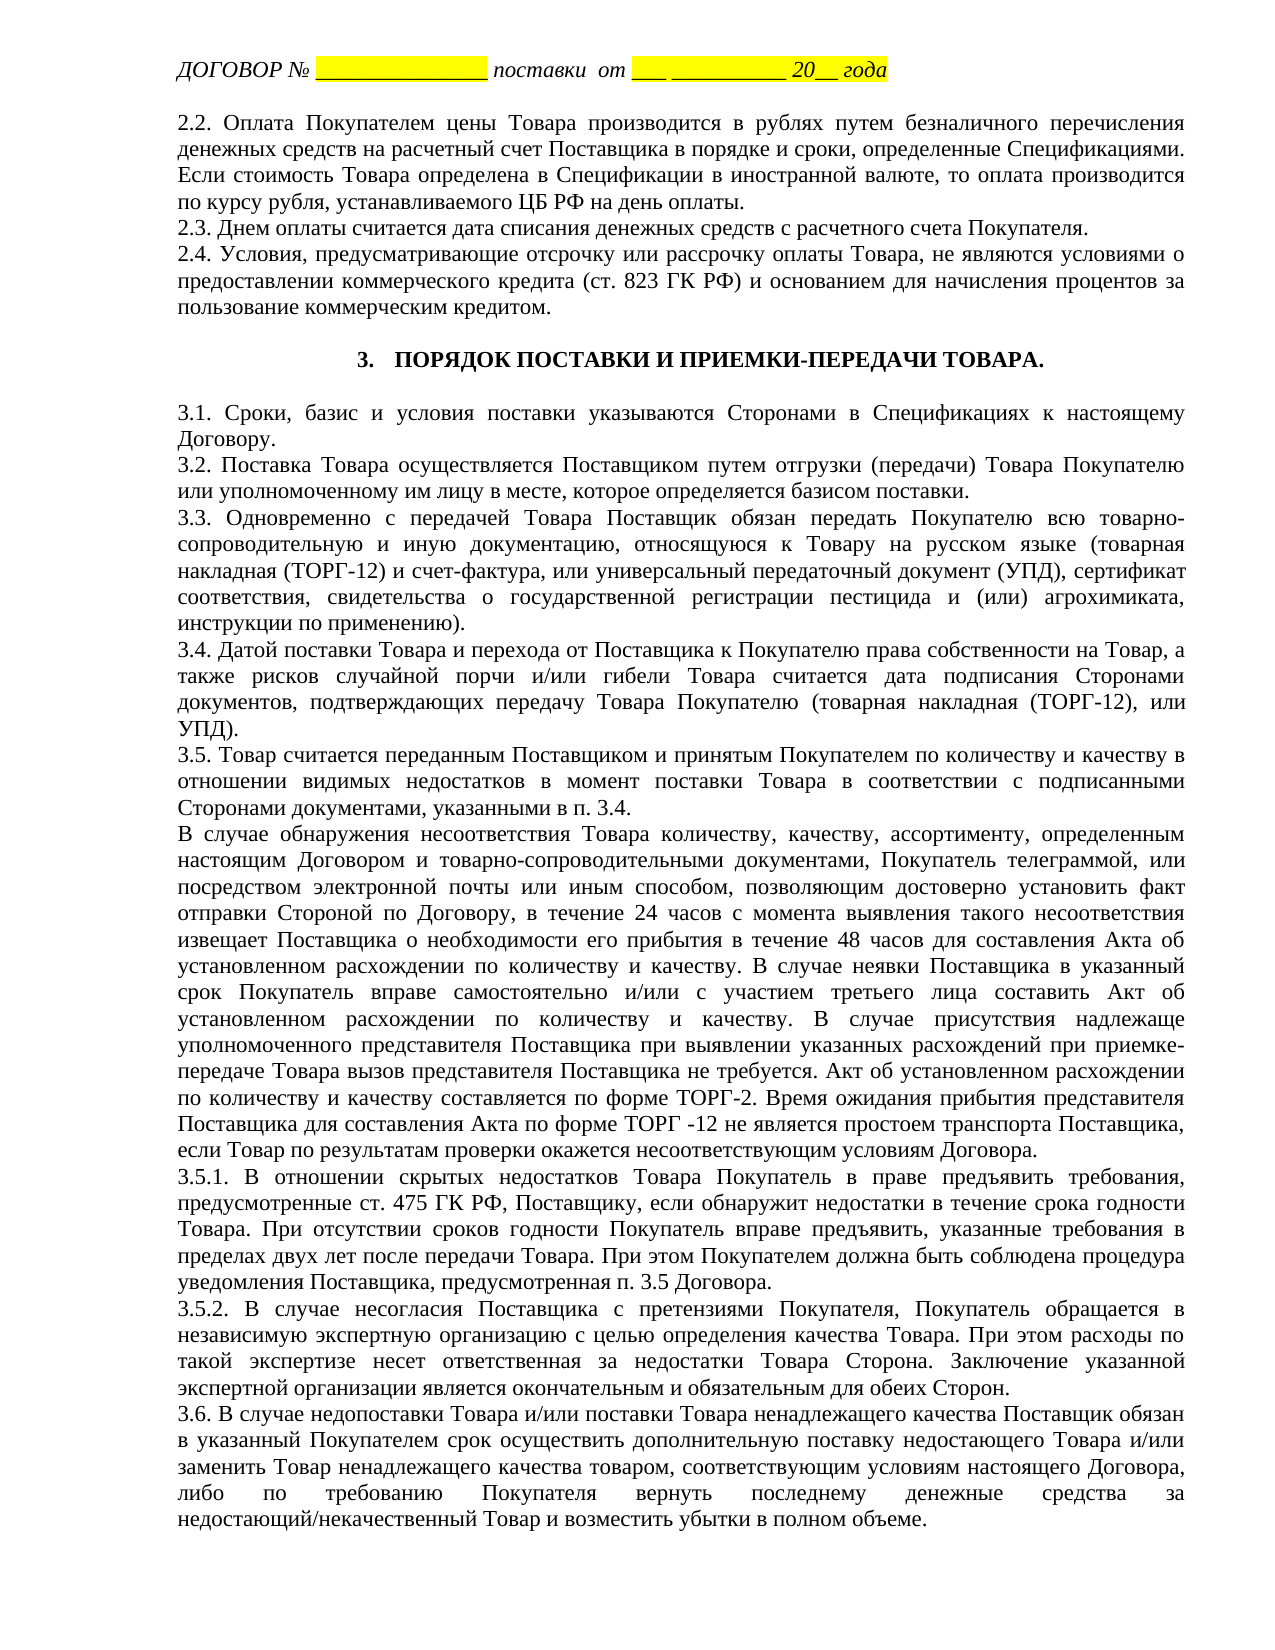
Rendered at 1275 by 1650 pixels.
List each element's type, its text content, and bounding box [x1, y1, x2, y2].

text 3.3. Одновременно с передачей Товара Поставщик обязан передать Покупателю всю товарно-сопроводительную и иную документацию, относящуюся к Товару на русском языке (товарная накладная (ТОРГ-12) и счет-фактура, или универсальный передаточный документ (УПД), сертификат соответствия, свидетельства о государственной регистрации пестицида и (или) агрохимиката, инструкции по применению). [177, 504, 1186, 636]
text 3.2. Поставка Товара осуществляется Поставщиком путем отгрузки (передачи) Товара Покупателю или уполномоченному им лицу в месте, которое определяется базисом поставки. [177, 451, 1186, 504]
list ПОРЯДОК ПОСТАВКИ И ПРИЕМКИ-ПЕРЕДАЧИ ТОВАРА. [215, 346, 1186, 372]
text 2.2. Оплата Покупателем цены Товара производится в рублях путем безналичного перечисления денежных средств на расчетный счет Поставщика в порядке и сроки, определенные Спецификациями. Если стоимость Товара определена в Спецификации в иностранной валюте, то оплата производится по курсу рубля, устанавливаемого ЦБ РФ на день оплаты. [177, 109, 1186, 214]
text 2.4. Условия, предусматривающие отсрочку или рассрочку оплаты Товара, не являются условиями о предоставлении коммерческого кредита (ст. 823 ГК РФ) и основанием для начисления процентов за пользование коммерческим кредитом. [177, 240, 1186, 319]
text В случае обнаружения несоответствия Товара количеству, качеству, ассортименту, определенным настоящим Договором и товарно-сопроводительными документами, Покупатель телеграммой, или посредством электронной почты или иным способом, позволяющим достоверно установить факт отправки Стороной по Договору, в течение 24 часов с момента выявления такого несоответствия извещает Поставщика о необходимости его прибытия в течение 48 часов для составления Акта об установленном расхождении по количеству и качеству. В случае неявки Поставщика в указанный срок Покупатель вправе самостоятельно и/или с участием третьего лица составить Акт об установленном расхождении по количеству и качеству. В случае присутствия надлежаще уполномоченного представителя Поставщика при выявлении указанных расхождений при приемке-передаче Товара вызов представителя Поставщика не требуется. Акт об установленном расхождении по количеству и качеству составляется по форме ТОРГ-2. Время ожидания прибытия представителя Поставщика для составления Акта по форме ТОРГ -12 не является простоем транспорта Поставщика, если Товар по результатам проверки окажется несоответствующим условиям Договора. [177, 820, 1186, 1163]
text 3.5. Товар считается переданным Поставщиком и принятым Покупателем по количеству и качеству в отношении видимых недостатков в момент поставки Товара в соответствии с подписанными Сторонами документами, указанными в п. 3.4. [177, 741, 1186, 820]
text 3.6. В случае недопоставки Товара и/или поставки Товара ненадлежащего качества Поставщик обязан в указанный Покупателем срок осуществить дополнительную поставку недостающего Товара и/или заменить Товар ненадлежащего качества товаром, соответствующим условиям настоящего Договора, либо по требованию Покупателя вернуть последнему денежные средства за недостающий/некачественный Товар и возместить убытки в полном объеме. [177, 1400, 1186, 1532]
text 3.5.1. В отношении скрытых недостатков Товара Покупатель в праве предъявить требования, предусмотренные ст. 475 ГК РФ, Поставщику, если обнаружит недостатки в течение срока годности Товара. При отсутствии сроков годности Покупатель вправе предъявить, указанные требования в пределах двух лет после передачи Товара. При этом Покупателем должна быть соблюдена процедура уведомления Поставщика, предусмотренная п. 3.5 Договора. [177, 1163, 1186, 1294]
text 2.3. Днем оплаты считается дата списания денежных средств с расчетного счета Покупателя. [177, 214, 1186, 240]
text 3.5.2. В случае несогласия Поставщика с претензиями Покупателя, Покупатель обращается в независимую экспертную организацию с целью определения качества Товара. При этом расходы по такой экспертизе несет ответственная за недостатки Товара Сторона. Заключение указанной экспертной организации является окончательным и обязательным для обеих Сторон. [177, 1294, 1186, 1400]
text 3.1. Сроки, базис и условия поставки указываются Сторонами в Спецификациях к настоящему Договору. [177, 398, 1186, 451]
text 3.4. Датой поставки Товара и перехода от Поставщика к Покупателю права собственности на Товар, а также рисков случайной порчи и/или гибели Товара считается дата подписания Сторонами документов, подтверждающих передачу Товара Покупателю (товарная накладная (ТОРГ-12), или УПД). [177, 636, 1186, 741]
